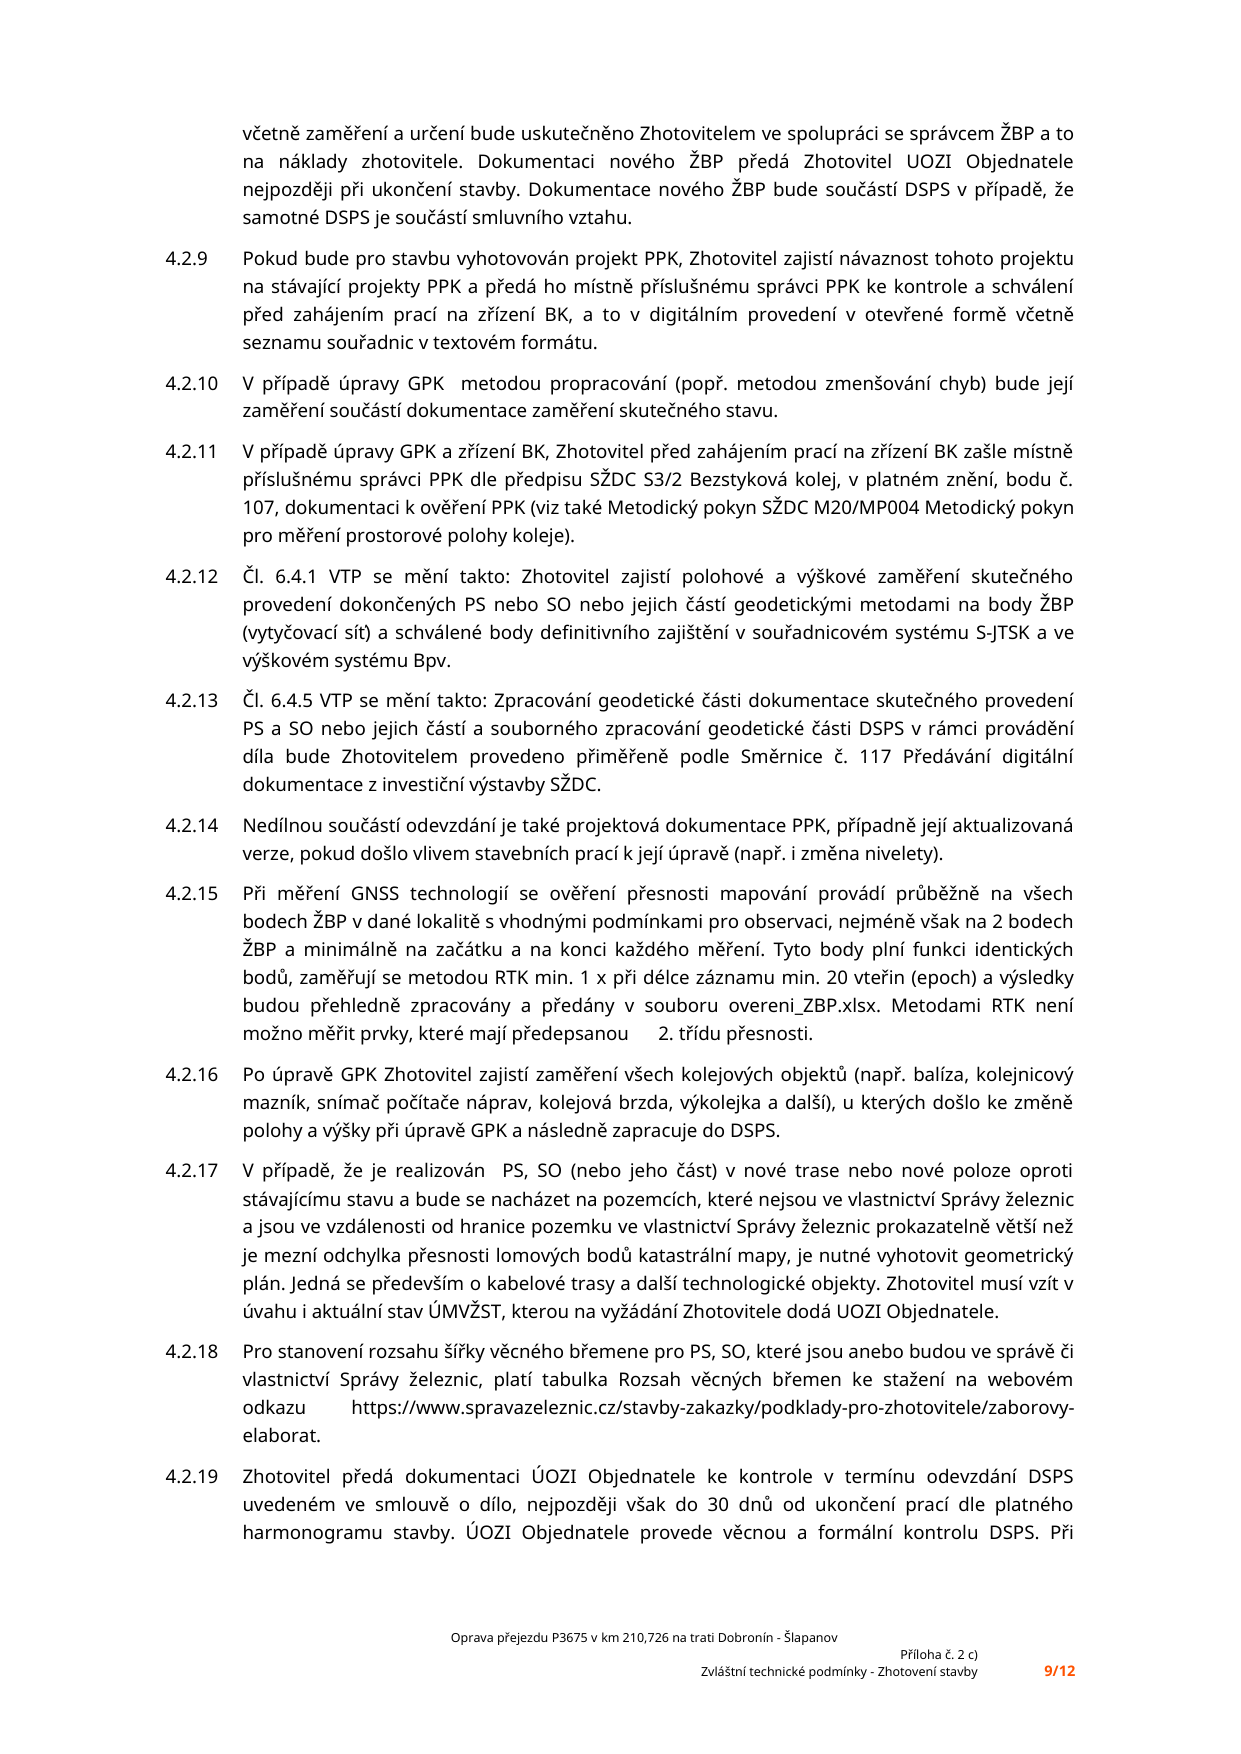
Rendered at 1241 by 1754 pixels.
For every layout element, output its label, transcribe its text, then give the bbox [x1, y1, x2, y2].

text Po úpravě GPK Zhotovitel zajistí zaměření všech kolejových objektů (např. balíza, kolejnicový mazník, snímač počítače náprav, kolejová brzda, výkolejka a další), u kterých došlo ke změně polohy a výšky při úpravě GPK a následně zapracuje do DSPS. [165, 1061, 1075, 1143]
text V případě, že je realizován PS, SO (nebo jeho část) v nové trase nebo nové poloze oproti stávajícímu stavu a bude se nacházet na pozemcích, které nejsou ve vlastnictví Správy železnic a jsou ve vzdálenosti od hranice pozemku ve vlastnictví Správy železnic prokazatelně větší než je mezní odchylka přesnosti lomových bodů katastrální mapy, je nutné vyhotovit geometrický plán. Jedná se především o kabelové trasy a další technologické objekty. Zhotovitel musí vzít v úvahu i aktuální stav ÚMVŽST, kterou na vyžádání Zhotovitele dodá UOZI Objednatele. [165, 1158, 1075, 1323]
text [165, 1463, 1075, 1544]
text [165, 121, 1075, 230]
text Nedílnou součástí odevzdání je také projektová dokumentace PPK, případně její aktualizovaná verze, pokud došlo vlivem stavebních prací k její úpravě (např. i změna nivelety). [165, 812, 1075, 866]
text V případě úpravy GPK a zřízení BK, Zhotovitel před zahájením prací na zřízení BK zašle místně příslušnému správci PPK dle předpisu SŽDC S3/2 Bezstyková kolej, v platném znění, bodu č. 107, dokumentaci k ověření PPK (viz také Metodický pokyn SŽDC M20/MP004 Metodický pokyn pro měření prostorové polohy koleje). [165, 438, 1075, 548]
text Čl. 6.4.1 VTP se mění takto: Zhotovitel zajistí polohové a výškové zaměření skutečného provedení dokončených PS nebo SO nebo jejich částí geodetickými metodami na body ŽBP (vytyčovací síť) a schválené body definitivního zajištění v souřadnicovém systému S-JTSK a ve výškovém systému Bpv. [165, 563, 1075, 672]
text Čl. 6.4.5 VTP se mění takto: Zpracování geodetické části dokumentace skutečného provedení PS a SO nebo jejich částí a souborného zpracování geodetické části DSPS v rámci provádění díla bude Zhotovitelem provedeno přiměřeně podle Směrnice č. 117 Předávání digitální dokumentace z investiční výstavby SŽDC. [165, 687, 1075, 797]
text Při měření GNSS technologií se ověření přesnosti mapování provádí průběžně na všech bodech ŽBP v dané lokalitě s vhodnými podmínkami pro observaci, nejméně však na 2 bodech ŽBP a minimálně na začátku a na konci každého měření. Tyto body plní funkci identických bodů, zaměřují se metodou RTK min. 1 x při délce záznamu min. 20 vteřin (epoch) a výsledky budou přehledně zpracovány a předány v souboru overeni_ZBP.xlsx. Metodami RTK není možno měřit prvky, které mají předepsanou 2. třídu přesnosti. [165, 881, 1075, 1046]
text Pokud bude pro stavbu vyhotovován projekt PPK, Zhotovitel zajistí návaznost tohoto projektu na stávající projekty PPK a předá ho místně příslušnému správci PPK ke kontrole a schválení před zahájením prací na zřízení BK, a to v digitálním provedení v otevřené formě včetně seznamu souřadnic v textovém formátu. [165, 245, 1075, 355]
text V případě úpravy GPK metodou propracování (popř. metodou zmenšování chyb) bude její zaměření součástí dokumentace zaměření skutečného stavu. [165, 370, 1075, 423]
text Pro stanovení rozsahu šířky věcného břemene pro PS, SO, které jsou anebo budou ve správě či vlastnictví Správy železnic, platí tabulka Rozsah věcných břemen ke stažení na webovém odkazu https://www.spravazeleznic.cz/stavby-zakazky/podklady-pro-zhotovitele/zaborovy-elaborat. [165, 1338, 1075, 1448]
